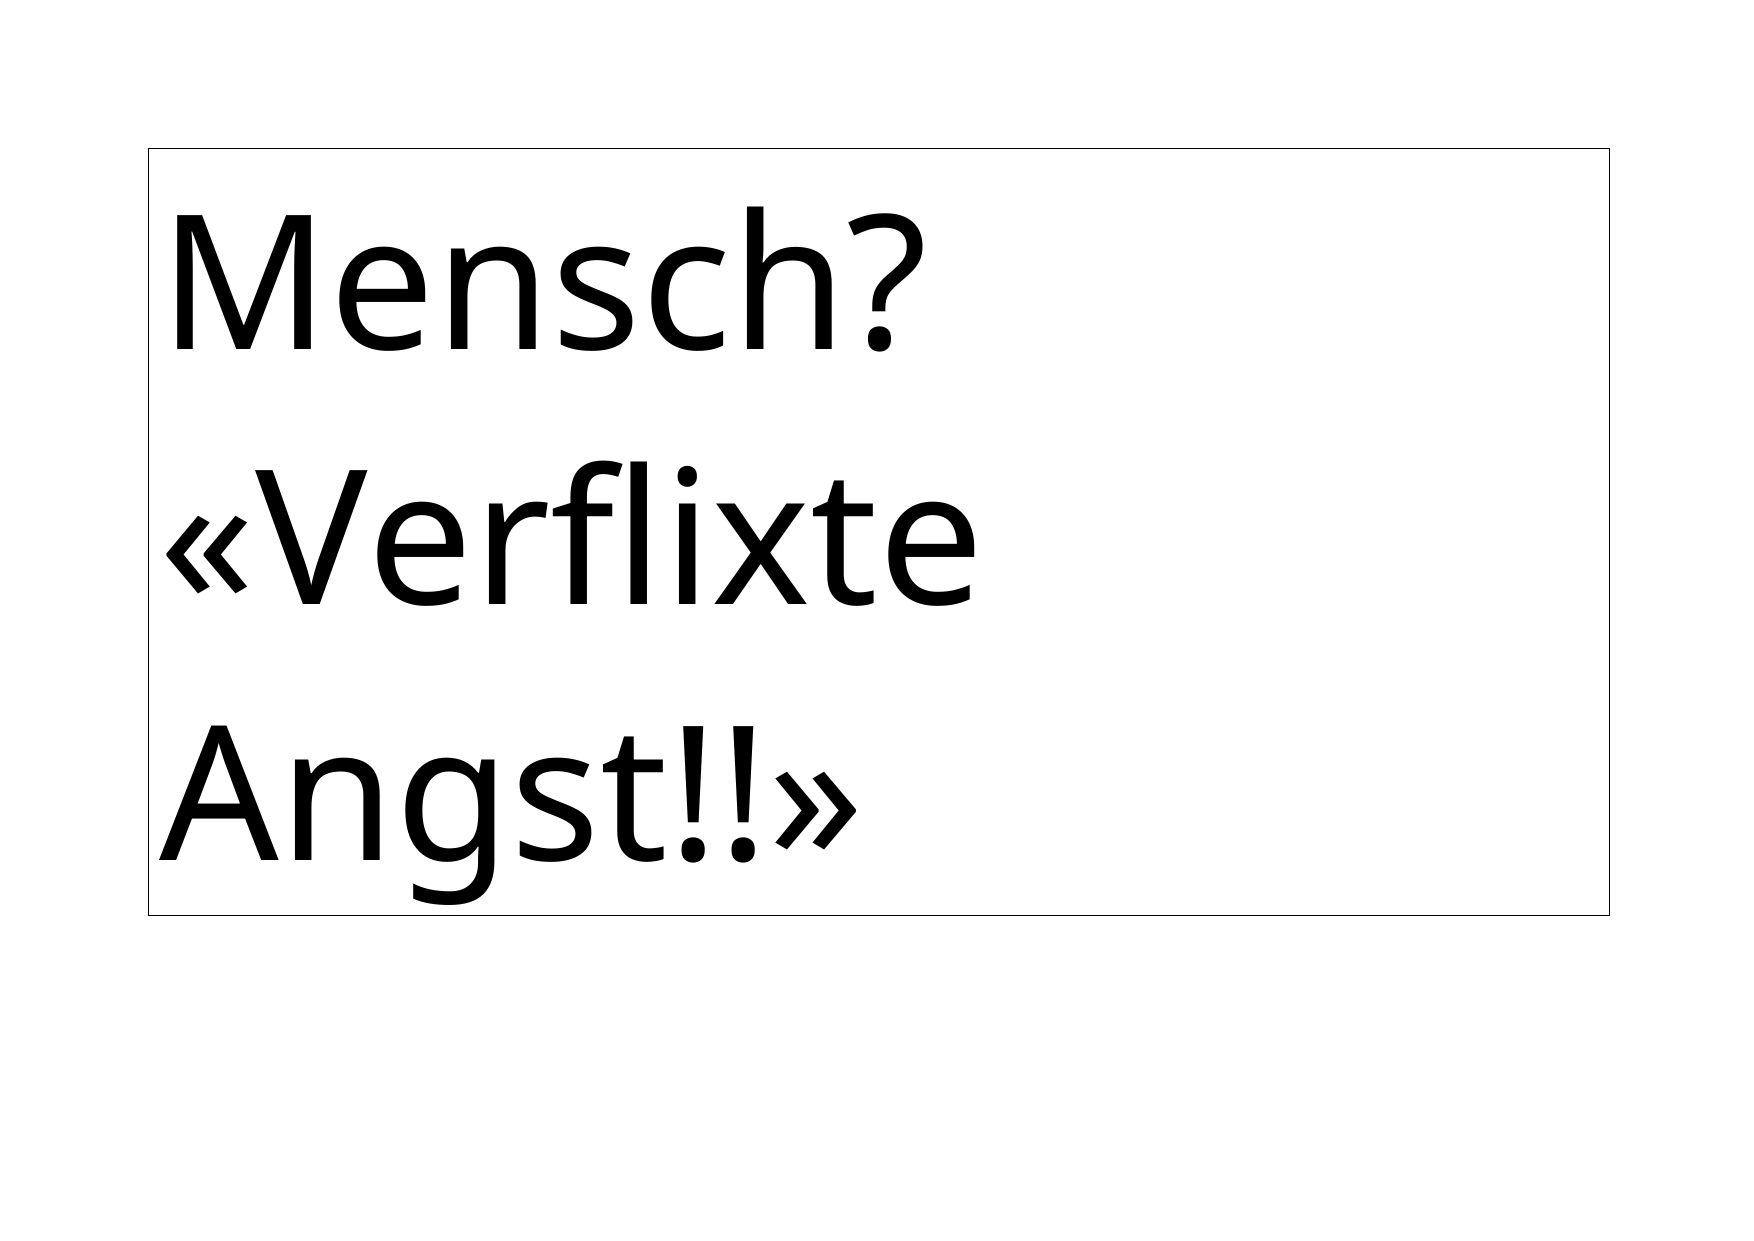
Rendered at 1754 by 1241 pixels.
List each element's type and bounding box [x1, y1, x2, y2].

table_cell [149, 149, 1609, 915]
